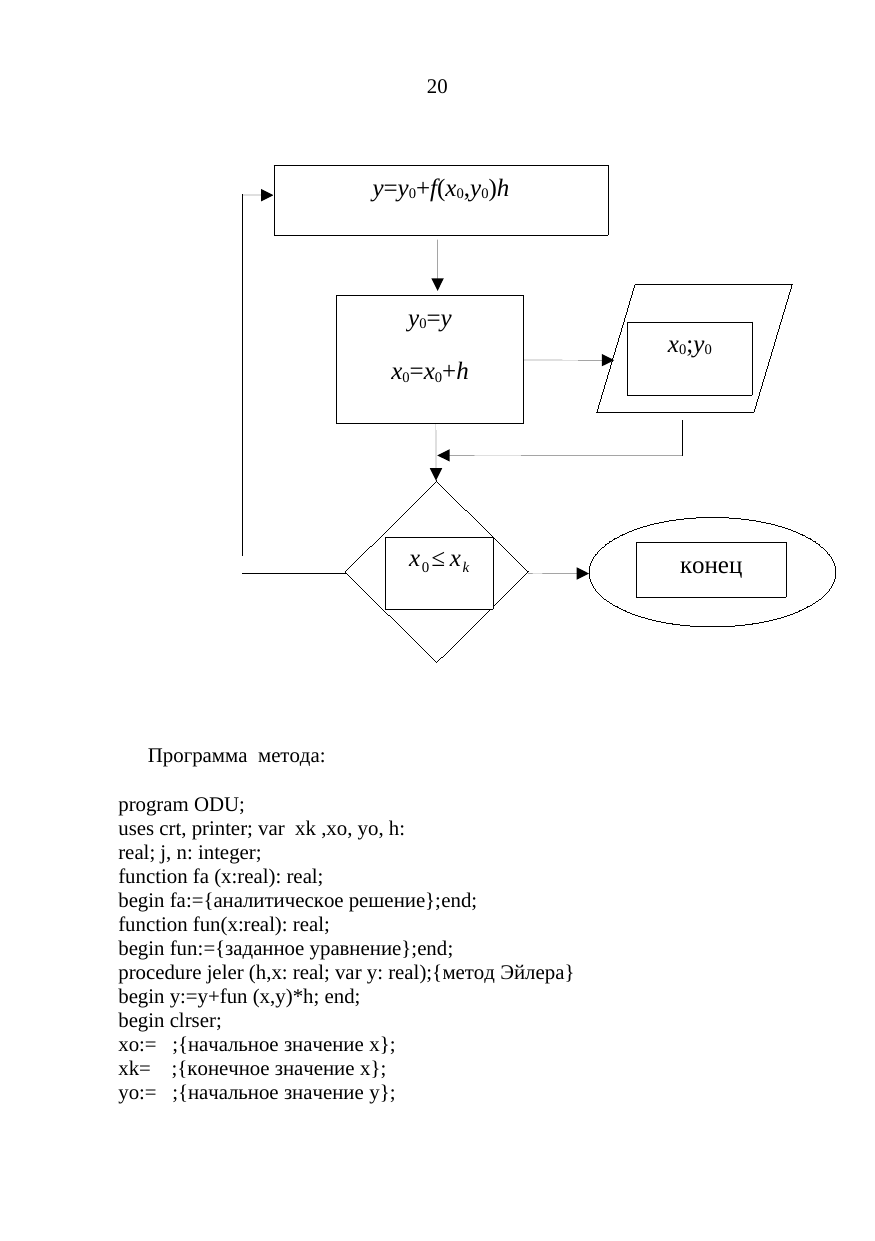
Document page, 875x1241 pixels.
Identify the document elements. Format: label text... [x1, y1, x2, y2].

text real; j, n: integer; [118, 839, 756, 864]
text begin y:=y+fun (x,y)*h; end; [118, 984, 756, 1008]
text program ODU; [118, 791, 756, 816]
text Программа метода: [118, 743, 756, 767]
text function fa (x:real): real; [118, 864, 756, 888]
text yo:= ;{начальное значение y}; [118, 1080, 756, 1104]
text function fun(x:real): real; [118, 912, 756, 936]
text xo:= ;{начальное значение x}; [118, 1032, 756, 1056]
text uses crt, printer; var xk ,xo, yo, h: [118, 816, 756, 839]
text xk= ;{конечное значение x}; [118, 1056, 756, 1080]
text procedure jeler (h,x: real; var y: real);{метод Эйлера} [118, 960, 756, 984]
text begin clrser; [118, 1008, 756, 1032]
text begin fun:={заданное уравнение};end; [118, 936, 756, 960]
text begin fa:={аналитическое решение};end; [118, 888, 756, 912]
